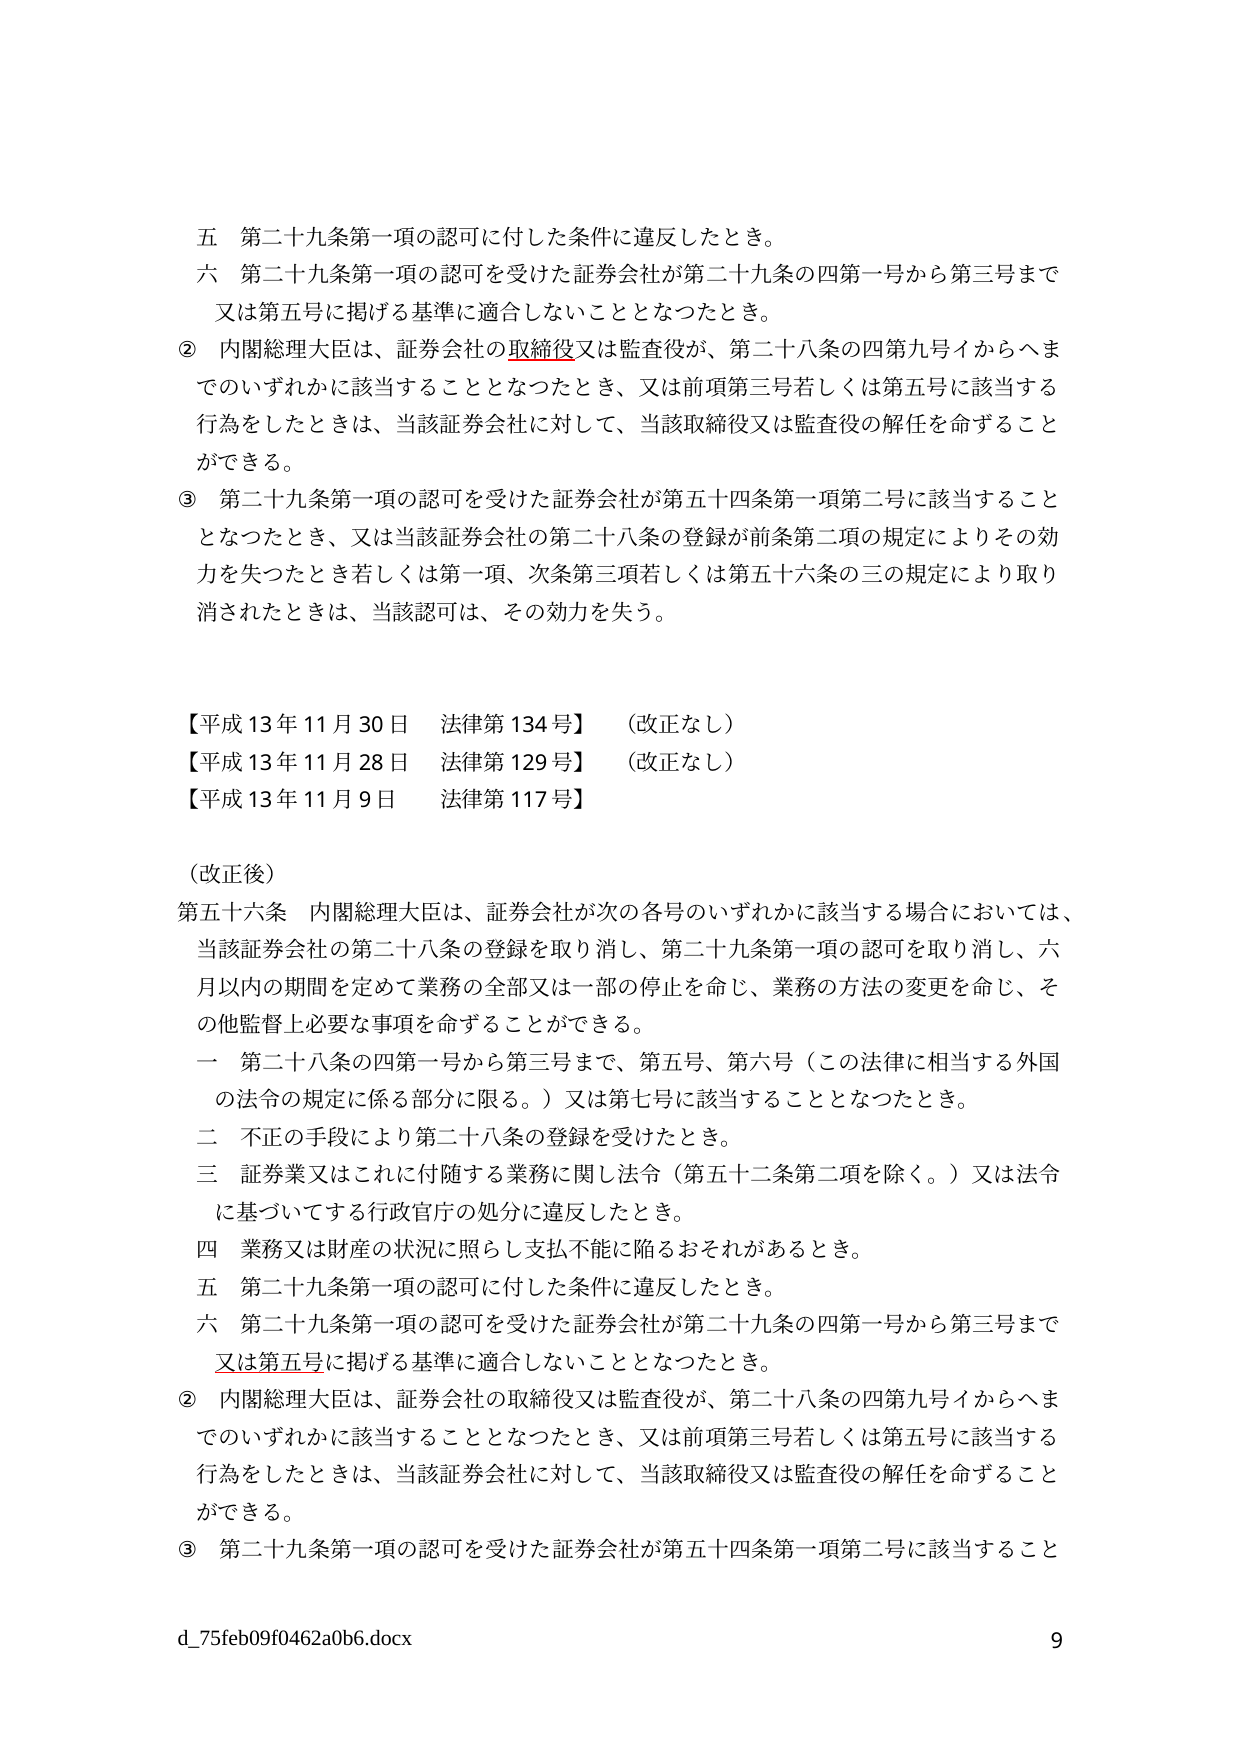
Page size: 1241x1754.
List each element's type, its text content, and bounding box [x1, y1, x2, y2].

text ② 内閣総理大臣は、証券会社の取締役又は監査役が、第二十八条の四第九号イからヘまでのいずれかに該当することとなつたとき、又は前項第三号若しくは第五号に該当する行為をしたときは、当該証券会社に対して、当該取締役又は監査役の解任を命ずることができる。 [177, 1379, 1063, 1529]
text ③ 第二十九条第一項の認可を受けた証券会社が第五十四条第一項第二号に該当することとなつたとき、又は当該証券会社の第二十八条の登録が前条第二項の規定によりその効力を失つたとき若しくは第一項、次条第三項若しくは第五十六条の三の規定により取り消されたときは、当該認可は、その効力を失う。 [177, 479, 1063, 629]
text 第五十六条 内閣総理大臣は、証券会社が次の各号のいずれかに該当する場合においては、当該証券会社の第二十八条の登録を取り消し、第二十九条第一項の認可を取り消し、六月以内の期間を定めて業務の全部又は一部の停止を命じ、業務の方法の変更を命じ、その他監督上必要な事項を命ずることができる。 [177, 892, 1063, 1042]
text 六 第二十九条第一項の認可を受けた証券会社が第二十九条の四第一号から第三号まで又は第五号に掲げる基準に適合しないこととなつたとき。 [196, 254, 1063, 329]
text 【平成13年11月9日 法律第117号】 [177, 779, 1063, 817]
text 六 第二十九条第一項の認可を受けた証券会社が第二十九条の四第一号から第三号まで又は第五号に掲げる基準に適合しないこととなつたとき。 [196, 1304, 1063, 1379]
text 二 不正の手段により第二十八条の登録を受けたとき。 [196, 1117, 1063, 1154]
text （改正後） [177, 854, 1063, 892]
text 一 第二十八条の四第一号から第三号まで、第五号、第六号（この法律に相当する外国の法令の規定に係る部分に限る。）又は第七号に該当することとなつたとき。 [196, 1042, 1063, 1117]
text 【平成13年11月28日 法律第129号】 （改正なし） [177, 742, 1063, 779]
text 五 第二十九条第一項の認可に付した条件に違反したとき。 [196, 1267, 1063, 1304]
text 【平成13年11月30日 法律第134号】 （改正なし） [177, 704, 1063, 742]
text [177, 1529, 1063, 1567]
text 五 第二十九条第一項の認可に付した条件に違反したとき。 [196, 217, 1063, 254]
text 四 業務又は財産の状況に照らし支払不能に陥るおそれがあるとき。 [196, 1229, 1063, 1267]
text ② 内閣総理大臣は、証券会社の取締役又は監査役が、第二十八条の四第九号イからヘまでのいずれかに該当することとなつたとき、又は前項第三号若しくは第五号に該当する行為をしたときは、当該証券会社に対して、当該取締役又は監査役の解任を命ずることができる。 [177, 329, 1063, 479]
text 三 証券業又はこれに付随する業務に関し法令（第五十二条第二項を除く。）又は法令に基づいてする行政官庁の処分に違反したとき。 [196, 1154, 1063, 1229]
